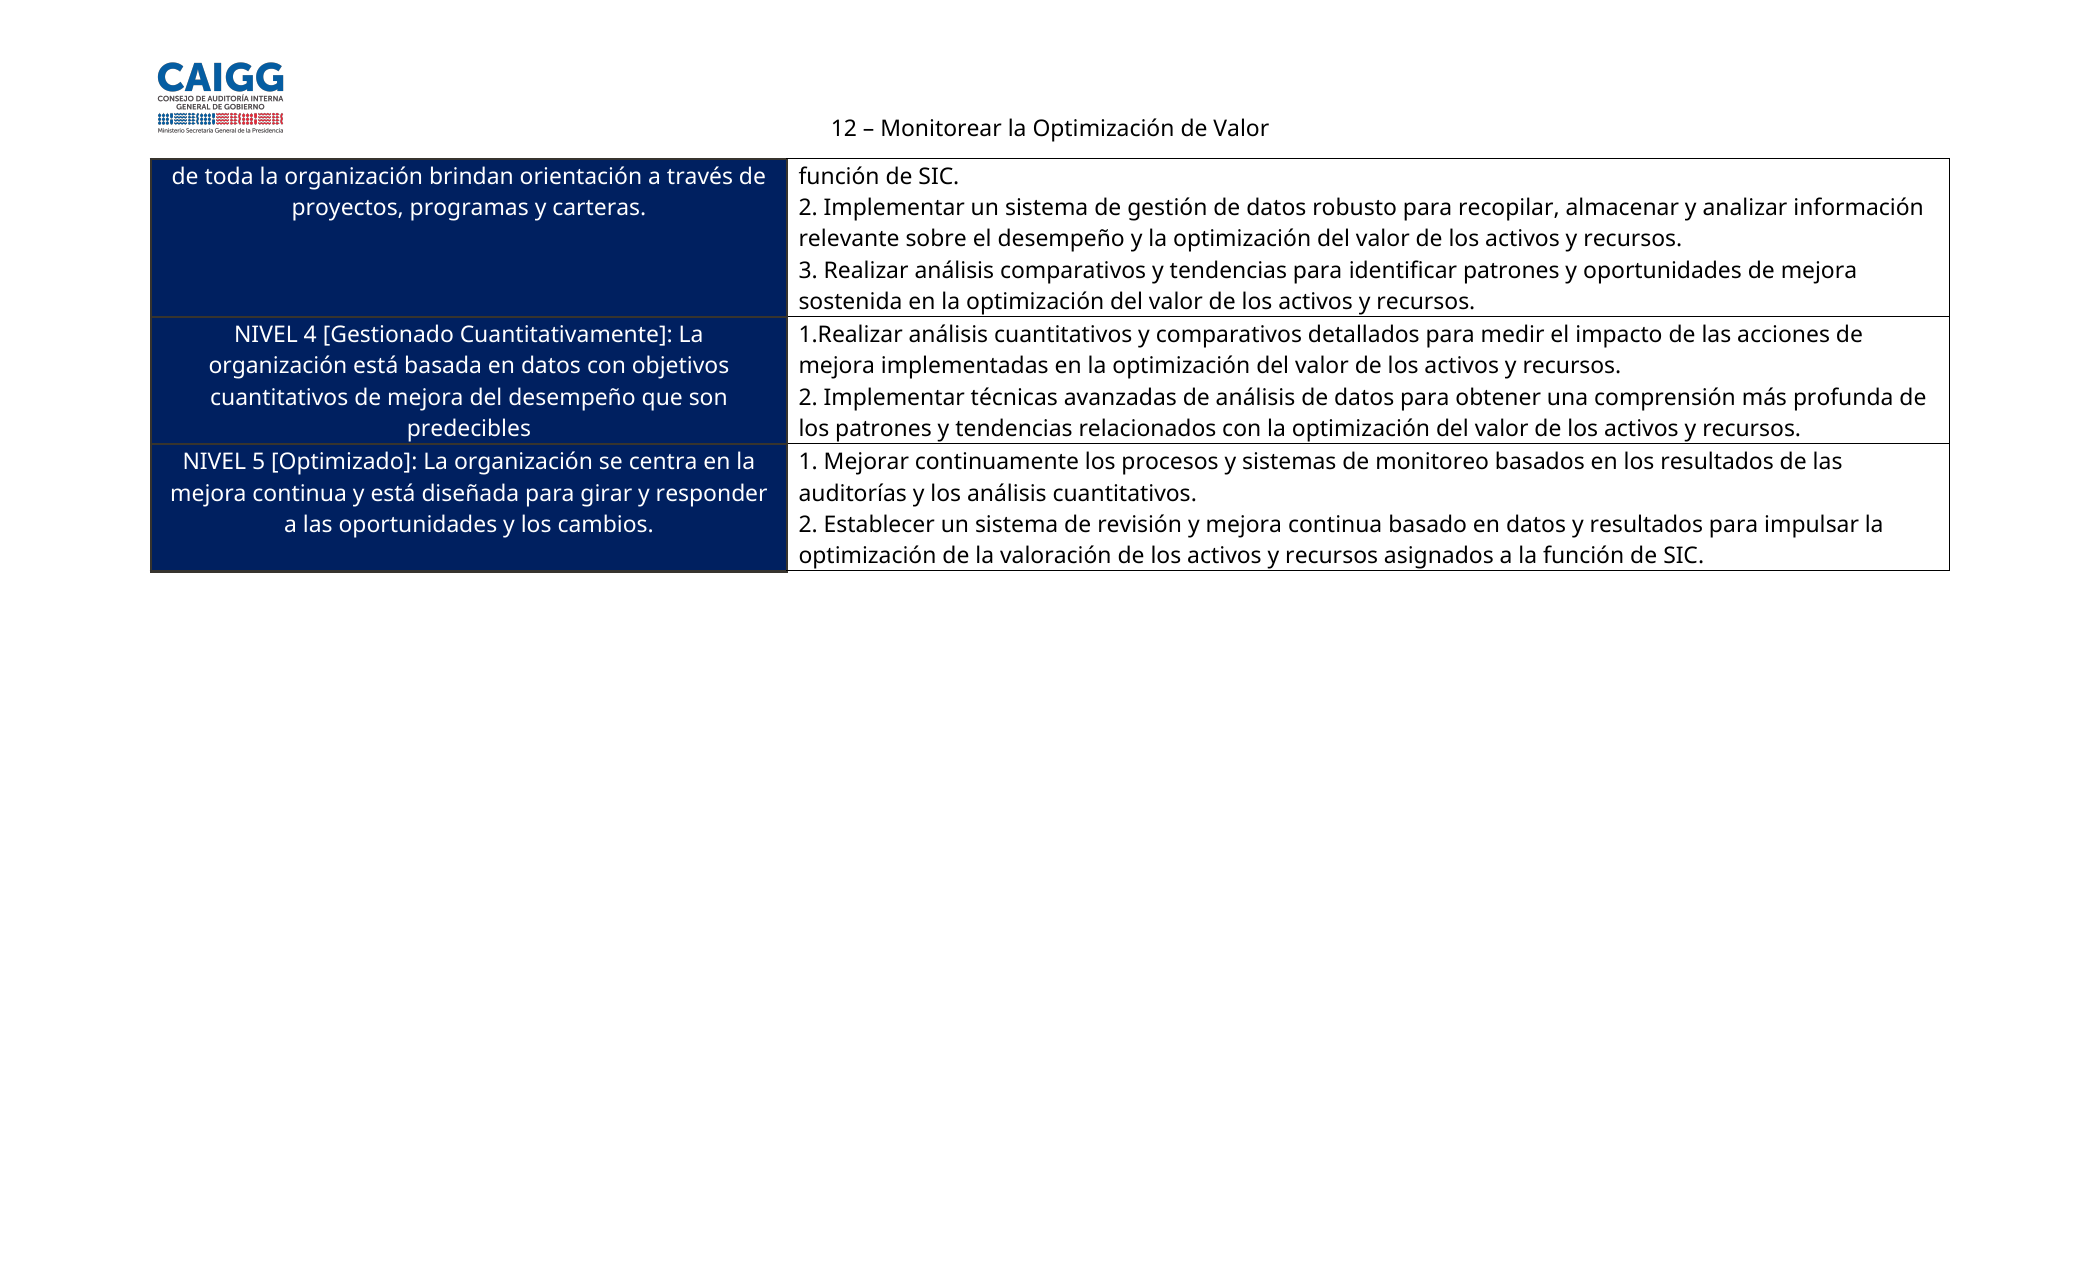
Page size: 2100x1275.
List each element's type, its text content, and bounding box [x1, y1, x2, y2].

picture [150, 43, 290, 152]
table_cell NIVEL 3 [Proactivo antes que reactivo]: Los estándares de toda la organización brindan orientación a través de proyectos, programas y carteras. [152, 160, 786, 316]
table_cell NIVEL 4 [Gestionado Cuantitativamente]: La organización está basada en datos con objetivos cuantitativos de mejora del desempeño que son predecibles [152, 318, 786, 443]
table_cell 1. Mejorar continuamente los procesos y sistemas de monitoreo basados en los resultados de las auditorías y los análisis cuantitativos. 2. Establecer un sistema de revisión y mejora continua basado en datos y resultados para impulsar la optimización de la valoración de los activos y recursos asignados a la función de SIC. [788, 444, 1949, 570]
table_cell 1.Realizar análisis cuantitativos y comparativos detallados para medir el impacto de las acciones de mejora implementadas en la optimización del valor de los activos y recursos. 2. Implementar técnicas avanzadas de análisis de datos para obtener una comprensión más profunda de los patrones y tendencias relacionados con la optimización del valor de los activos y recursos. [788, 317, 1949, 443]
table_cell NIVEL 5 [Optimizado]: La organización se centra en la mejora continua y está diseñada para girar y responder a las oportunidades y los cambios. [152, 445, 786, 570]
